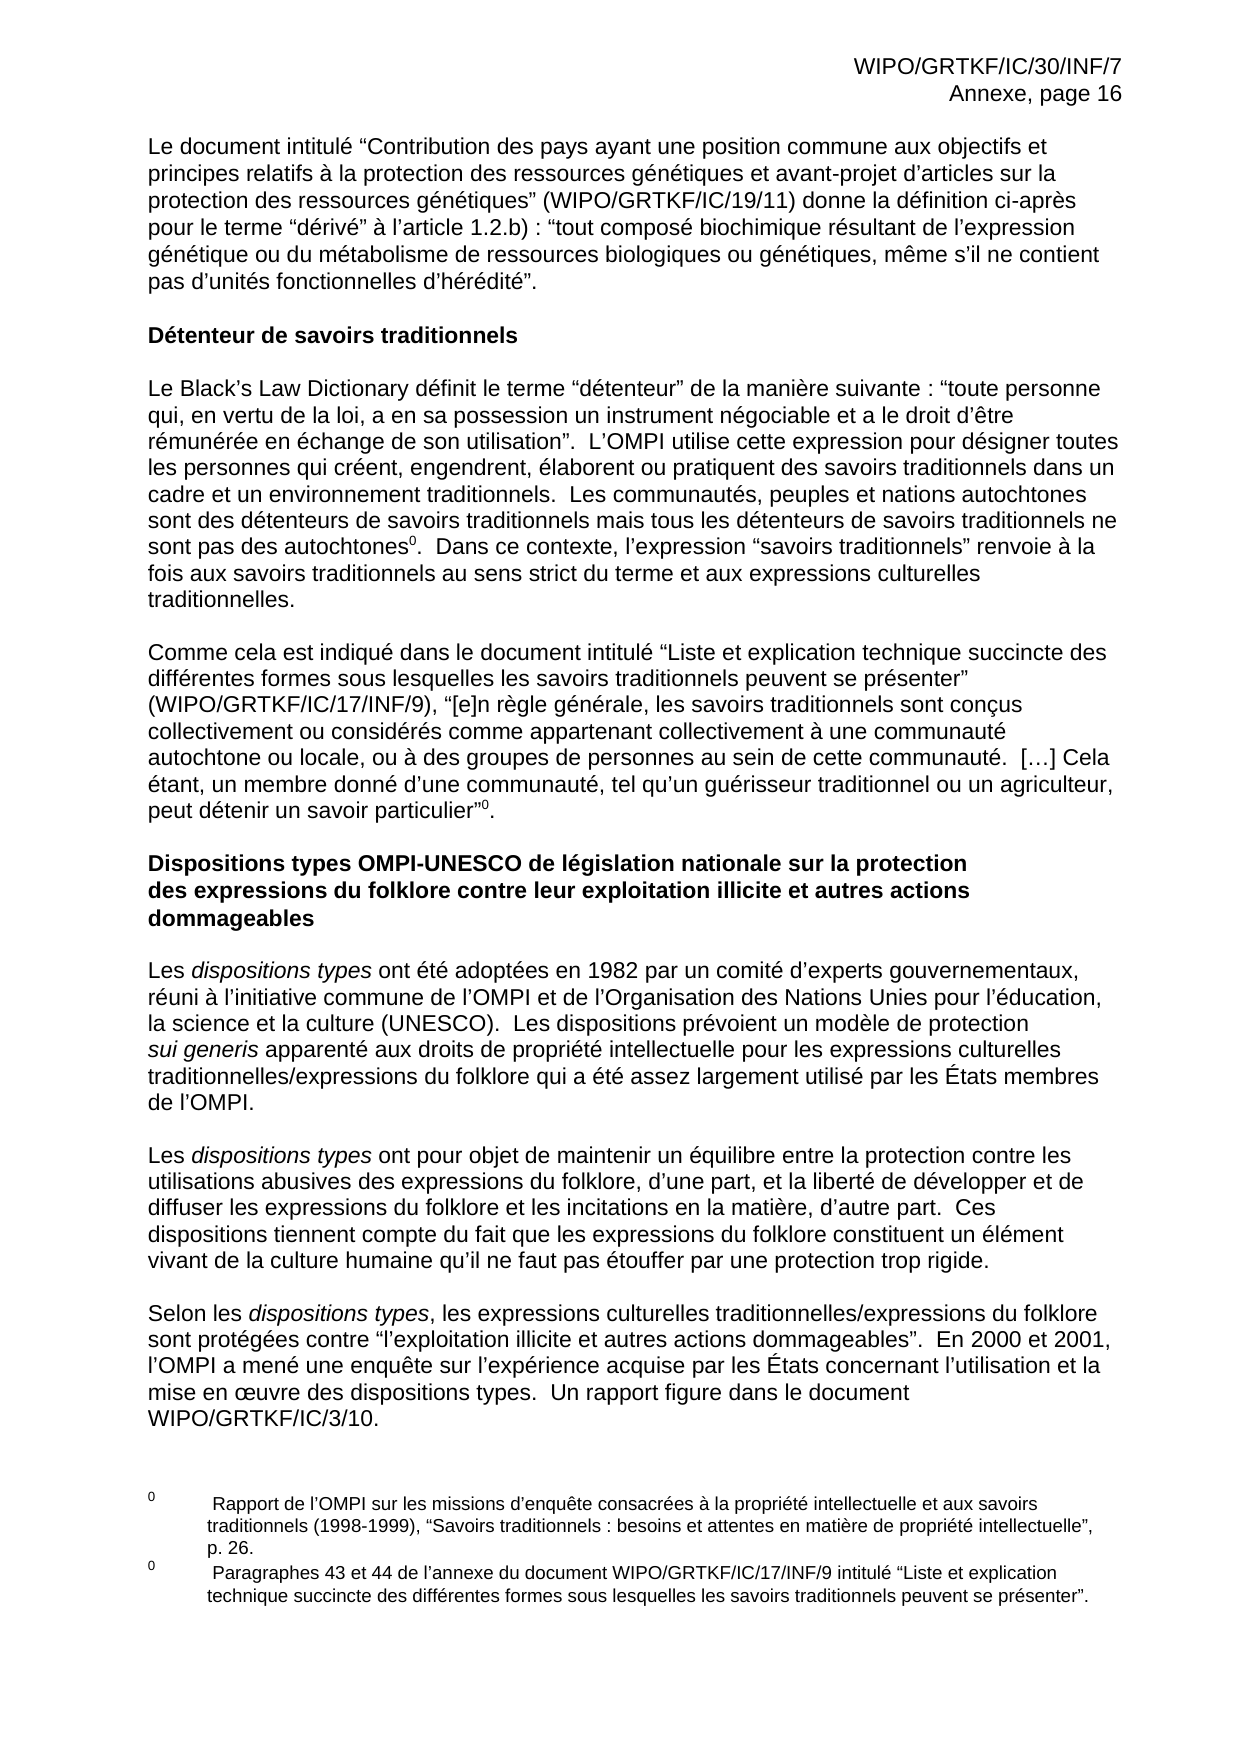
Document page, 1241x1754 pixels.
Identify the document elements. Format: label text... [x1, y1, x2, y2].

subtitle Détenteur de savoirs traditionnels [148, 322, 1122, 349]
text Les dispositions types ont pour objet de maintenir un équilibre entre la protection contre les utilisations abusives des expressions du folklore, d’une part, et la liberté de développer et de diffuser les expressions du folklore et les incitations en la matière, d’autre part. Ces dispositions tiennent compte du fait que les expressions du folklore constituent un élément vivant de la culture humaine qu’il ne faut pas étouffer par une protection trop rigide. [148, 1142, 1122, 1273]
text Les dispositions types ont été adoptées en 1982 par un comité d’experts gouvernementaux, réuni à l’initiative commune de l’OMPI et de l’Organisation des Nations Unies pour l’éducation, la science et la culture (UNESCO). Les dispositions prévoient un modèle de protection sui generis apparenté aux droits de propriété intellectuelle pour les expressions culturelles traditionnelles/expressions du folklore qui a été assez largement utilisé par les États membres de l’OMPI. [148, 957, 1122, 1115]
text Comme cela est indiqué dans le document intitulé “Liste et explication technique succincte des différentes formes sous lesquelles les savoirs traditionnels peuvent se présenter” (WIPO/GRTKF/IC/17/INF/9), “[e]n règle générale, les savoirs traditionnels sont conçus collectivement ou considérés comme appartenant collectivement à une communauté autochtone ou locale, ou à des groupes de personnes au sein de cette communauté. […] Cela étant, un membre donné d’une communauté, tel qu’un guérisseur traditionnel ou un agriculteur, peut détenir un savoir particulier”. [148, 639, 1122, 823]
text Le document intitulé “Contribution des pays ayant une position commune aux objectifs et principes relatifs à la protection des ressources génétiques et avant-projet d’articles sur la protection des ressources génétiques” (WIPO/GRTKF/IC/19/11) donne la définition ci-après pour le terme “dérivé” à l’article 1.2.b) : “tout composé biochimique résultant de l’expression génétique ou du métabolisme de ressources biologiques ou génétiques, même s’il ne contient pas d’unités fonctionnelles d’hérédité”. [148, 132, 1122, 295]
subtitle Dispositions types OMPI-UNESCO de législation nationale sur la protection des expressions du folklore contre leur exploitation illicite et autres actions dommageables [148, 849, 1122, 931]
text Selon les dispositions types, les expressions culturelles traditionnelles/expressions du folklore sont protégées contre “l’exploitation illicite et autres actions dommageables”. En 2000 et 2001, l’OMPI a mené une enquête sur l’expérience acquise par les États concernant l’utilisation et la mise en œuvre des dispositions types. Un rapport figure dans le document WIPO/GRTKF/IC/3/10. [148, 1300, 1122, 1432]
text Le Black’s Law Dictionary définit le terme “détenteur” de la manière suivante : “toute personne qui, en vertu de la loi, a en sa possession un instrument négociable et a le droit d’être rémunérée en échange de son utilisation”. L’OMPI utilise cette expression pour désigner toutes les personnes qui créent, engendrent, élaborent ou pratiquent des savoirs traditionnels dans un cadre et un environnement traditionnels. Les communautés, peuples et nations autochtones sont des détenteurs de savoirs traditionnels mais tous les détenteurs de savoirs traditionnels ne sont pas des autochtones. Dans ce contexte, l’expression “savoirs traditionnels” renvoie à la fois aux savoirs traditionnels au sens strict du terme et aux expressions culturelles traditionnelles. [148, 375, 1122, 612]
